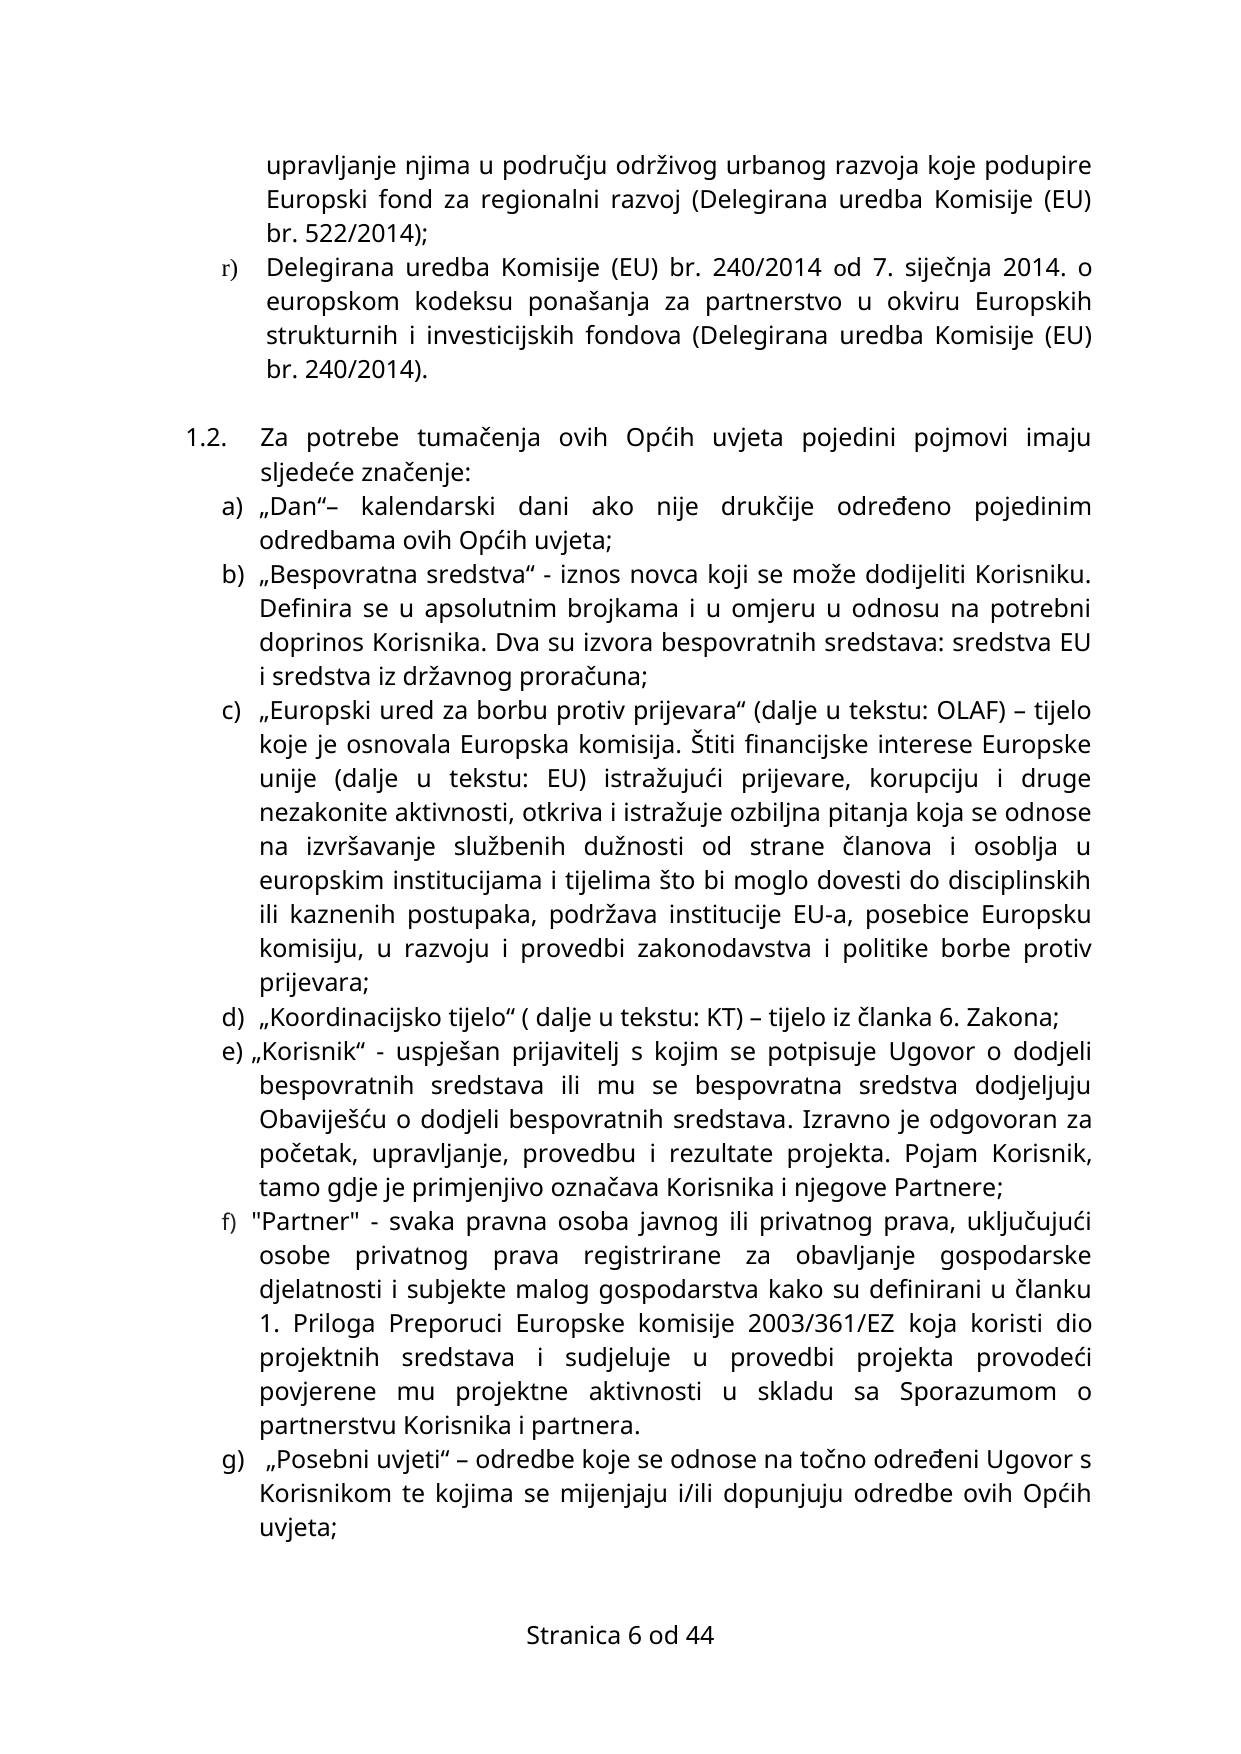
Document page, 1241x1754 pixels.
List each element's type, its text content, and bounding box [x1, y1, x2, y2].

list „Bespovratna sredstva“ - iznos novca koji se može dodijeliti Korisniku. Definira se u apsolutnim brojkama i u omjeru u odnosu na potrebni doprinos Korisnika. Dva su izvora bespovratnih sredstava: sredstva EU i sredstva iz državnog proračuna; [221, 556, 1093, 693]
text „Korisnik“ - uspješan prijavitelj s kojim se potpisuje Ugovor o dodjeli bespovratnih sredstava ili mu se bespovratna sredstva dodjeljuju Obaviješću o dodjeli bespovratnih sredstava. Izravno je odgovoran za početak, upravljanje, provedbu i rezultate projekta. Pojam Korisnik, tamo gdje je primjenjivo označava Korisnika i njegove Partnere; [221, 1033, 1093, 1203]
list „Koordinacijsko tijelo“ ( dalje u tekstu: KT) – tijelo iz članka 6. Zakona; [221, 999, 1093, 1033]
list Delegirana uredba Komisije (EU) br. 240/2014 оd 7. siječnja 2014. o europskom kodeksu ponašanja za partnerstvo u okviru Europskih strukturnih i investicijskih fondova (Delegirana uredba Komisije (EU) br. 240/2014). [221, 250, 1093, 386]
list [221, 148, 1093, 250]
list „Europski ured za borbu protiv prijevara“ (dalje u tekstu: OLAF) – tijelo koje je osnovala Europska komisija. Štiti financijske interese Europske unije (dalje u tekstu: EU) istražujući prijevare, korupciju i druge nezakonite aktivnosti, otkriva i istražuje ozbiljna pitanja koja se odnose na izvršavanje službenih dužnosti od strane članova i osoblja u europskim institucijama i tijelima što bi moglo dovesti do disciplinskih ili kaznenih postupaka, podržava institucije EU-a, posebice Europsku komisiju, u razvoju i provedbi zakonodavstva i politike borbe protiv prijevara; [221, 693, 1093, 999]
list Za potrebe tumačenja ovih Općih uvjeta pojedini pojmovi imaju sljedeće značenje: [185, 420, 1093, 488]
list „Posebni uvjeti“ – odredbe koje se odnose na točno određeni Ugovor s Korisnikom te kojima se mijenjaju i/ili dopunjuju odredbe ovih Općih uvjeta; [221, 1442, 1093, 1544]
text "Partner" - svaka pravna osoba javnog ili privatnog prava, uključujući osobe privatnog prava registrirane za obavljanje gospodarske djelatnosti i subjekte malog gospodarstva kako su definirani u članku 1. Priloga Preporuci Europske komisije 2003/361/EZ koja koristi dio projektnih sredstava i sudjeluje u provedbi projekta provodeći povjerene mu projektne aktivnosti u skladu sa Sporazumom o partnerstvu Korisnika i partnera. [221, 1203, 1093, 1442]
list „Dan“– kalendarski dani ako nije drukčije određeno pojedinim odredbama ovih Općih uvjeta; [221, 488, 1093, 556]
